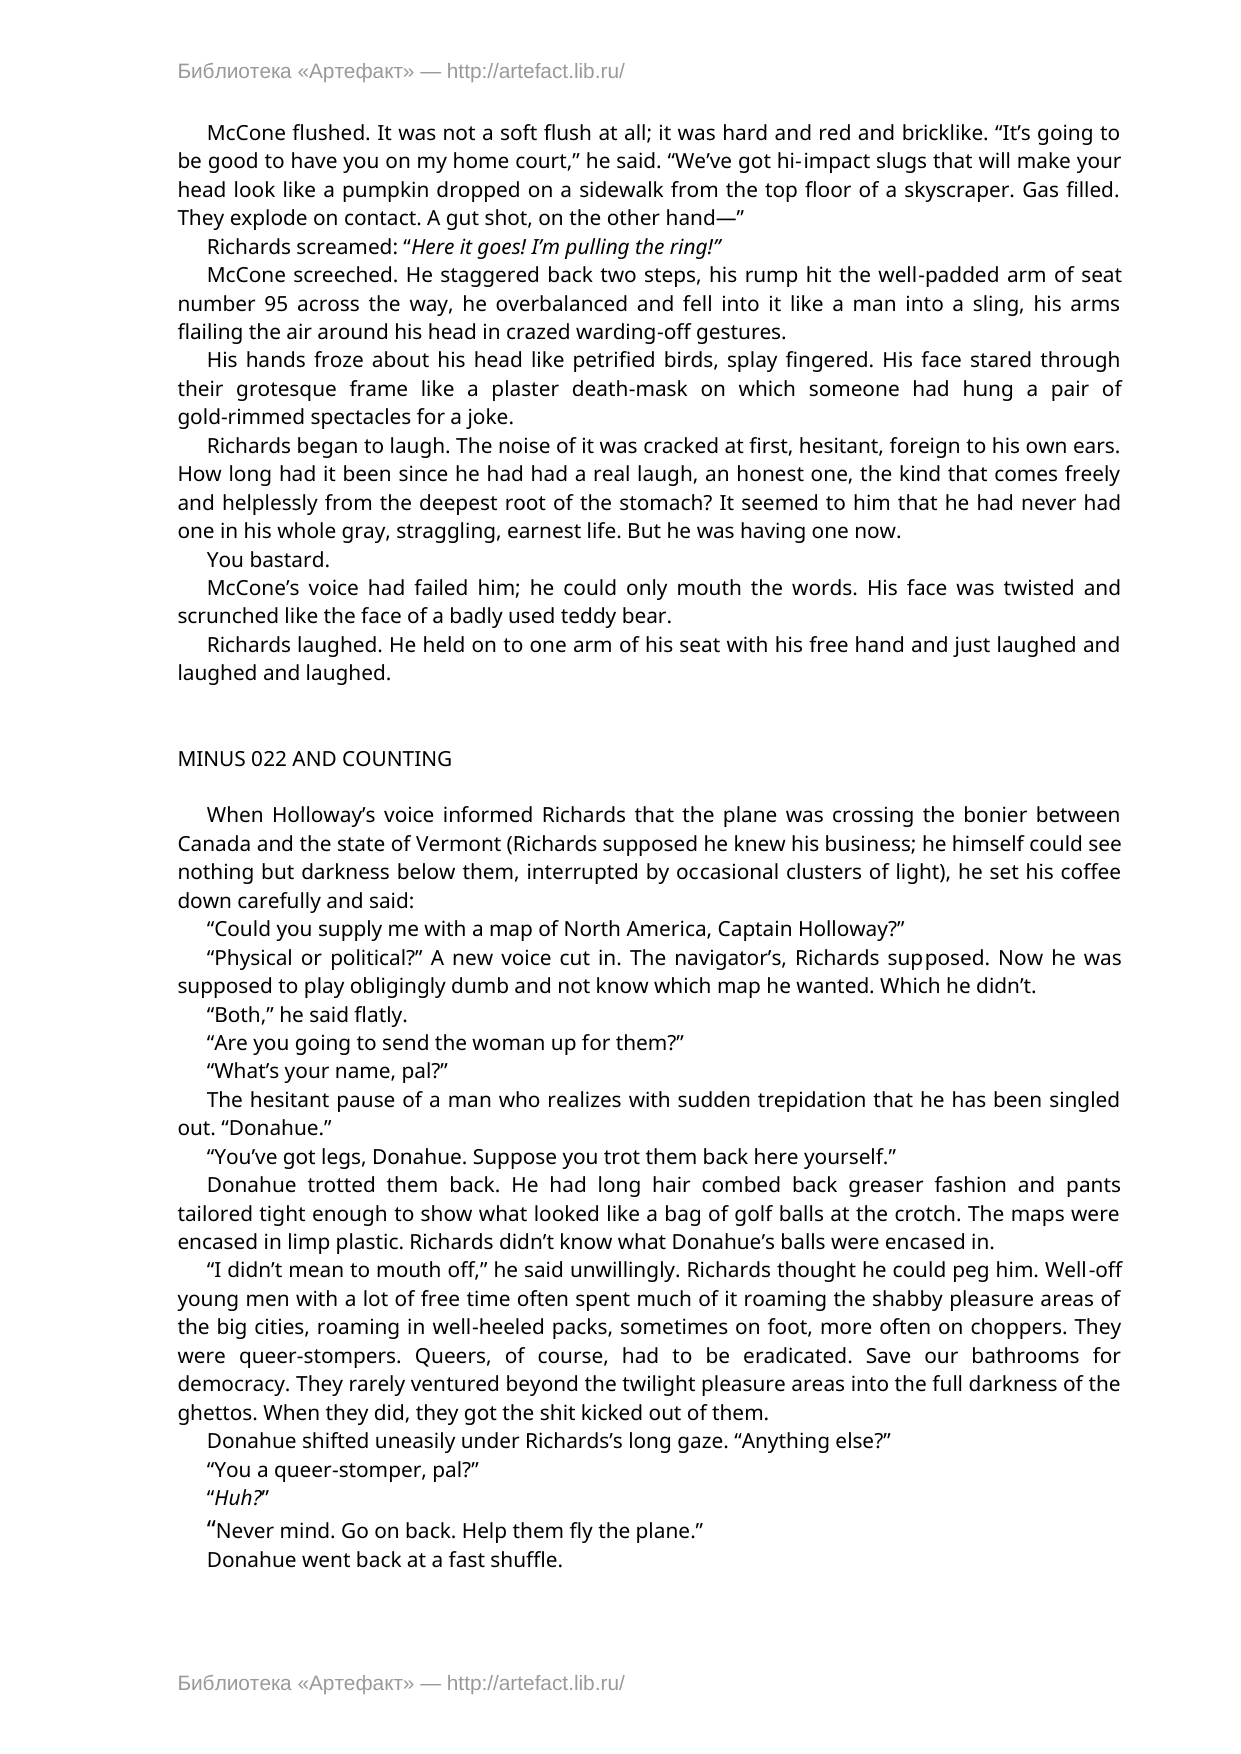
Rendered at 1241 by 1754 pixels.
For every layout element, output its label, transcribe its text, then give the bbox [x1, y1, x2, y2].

text Richards screamed: “Here it goes! I’m pulling the ring!” [177, 232, 1122, 260]
text Richards began to laugh. The noise of it was cracked at first, hesitant, foreign to his own ears. How long had it been since he had had a real laugh, an honest one, the kind that comes freely and helplessly from the deepest root of the stomach? It seemed to him that he had never had one in his whole gray, straggling, earnest life. But he was having one now. [177, 431, 1122, 545]
text The hesitant pause of a man who realizes with sudden trepidation that he has been singled out. “Donahue.” [177, 1085, 1122, 1142]
text McCone flushed. It was not a soft flush at all; it was hard and red and bricklike. “It’s going to be good to have you on my home court,” he said. “We’ve got hi-impact slugs that will make your head look like a pumpkin dropped on a sidewalk from the top floor of a skyscraper. Gas filled. They explode on contact. A gut shot, on the other hand—” [177, 118, 1122, 232]
text “Both,” he said flatly. [177, 1000, 1122, 1028]
text “What’s your name, pal?” [177, 1057, 1122, 1085]
text Donahue went back at a fast shuffle. [177, 1546, 1122, 1574]
text “Never mind. Go on back. Help them fly the plane.” [177, 1512, 1122, 1546]
text His hands froze about his head like petrified birds, splay fingered. His face stared through their grotesque frame like a plaster death-mask on which someone had hung a pair of gold-rimmed spectacles for a joke. [177, 346, 1122, 431]
text McCone screeched. He staggered back two steps, his rump hit the well-padded arm of seat number 95 across the way, he overbalanced and fell into it like a man into a sling, his arms flailing the air around his head in crazed warding-off gestures. [177, 260, 1122, 346]
text Donahue trotted them back. He had long hair combed back greaser fashion and pants tailored tight enough to show what looked like a bag of golf balls at the crotch. The maps were encased in limp plastic. Richards didn’t know what Donahue’s balls were encased in. [177, 1170, 1122, 1256]
text When Holloway’s voice informed Richards that the plane was crossing the bonier between Canada and the state of Vermont (Richards supposed he knew his business; he himself could see nothing but darkness below them, interrupted by occasional clusters of light), he set his coffee down carefully and said: [177, 801, 1122, 914]
subtitle MINUS 022 AND COUNTING [177, 744, 1122, 772]
text Richards laughed. He held on to one arm of his seat with his free hand and just laughed and laughed and laughed. [177, 630, 1122, 687]
text “I didn’t mean to mouth off,” he said unwillingly. Richards thought he could peg him. Well-off young men with a lot of free time often spent much of it roaming the shabby pleasure areas of the big cities, roaming in well-heeled packs, sometimes on foot, more often on choppers. They were queer-stompers. Queers, of course, had to be eradicated. Save our bathrooms for democracy. They rarely ventured beyond the twilight pleasure areas into the full darkness of the ghettos. When they did, they got the shit kicked out of them. [177, 1256, 1122, 1426]
text “Huh?” [177, 1483, 1122, 1512]
text Donahue shifted uneasily under Richards’s long gaze. “Anything else?” [177, 1426, 1122, 1455]
text “You a queer-stomper, pal?” [177, 1455, 1122, 1483]
text You bastard. [177, 545, 1122, 573]
text “Physical or political?” A new voice cut in. The navigator’s, Richards supposed. Now he was supposed to play obligingly dumb and not know which map he wanted. Which he didn’t. [177, 943, 1122, 1000]
text “Could you supply me with a map of North America, Captain Holloway?” [177, 914, 1122, 943]
text McCone’s voice had failed him; he could only mouth the words. His face was twisted and scrunched like the face of a badly used teddy bear. [177, 573, 1122, 630]
text “Are you going to send the woman up for them?” [177, 1028, 1122, 1057]
text “You’ve got legs, Donahue. Suppose you trot them back here yourself.” [177, 1142, 1122, 1170]
